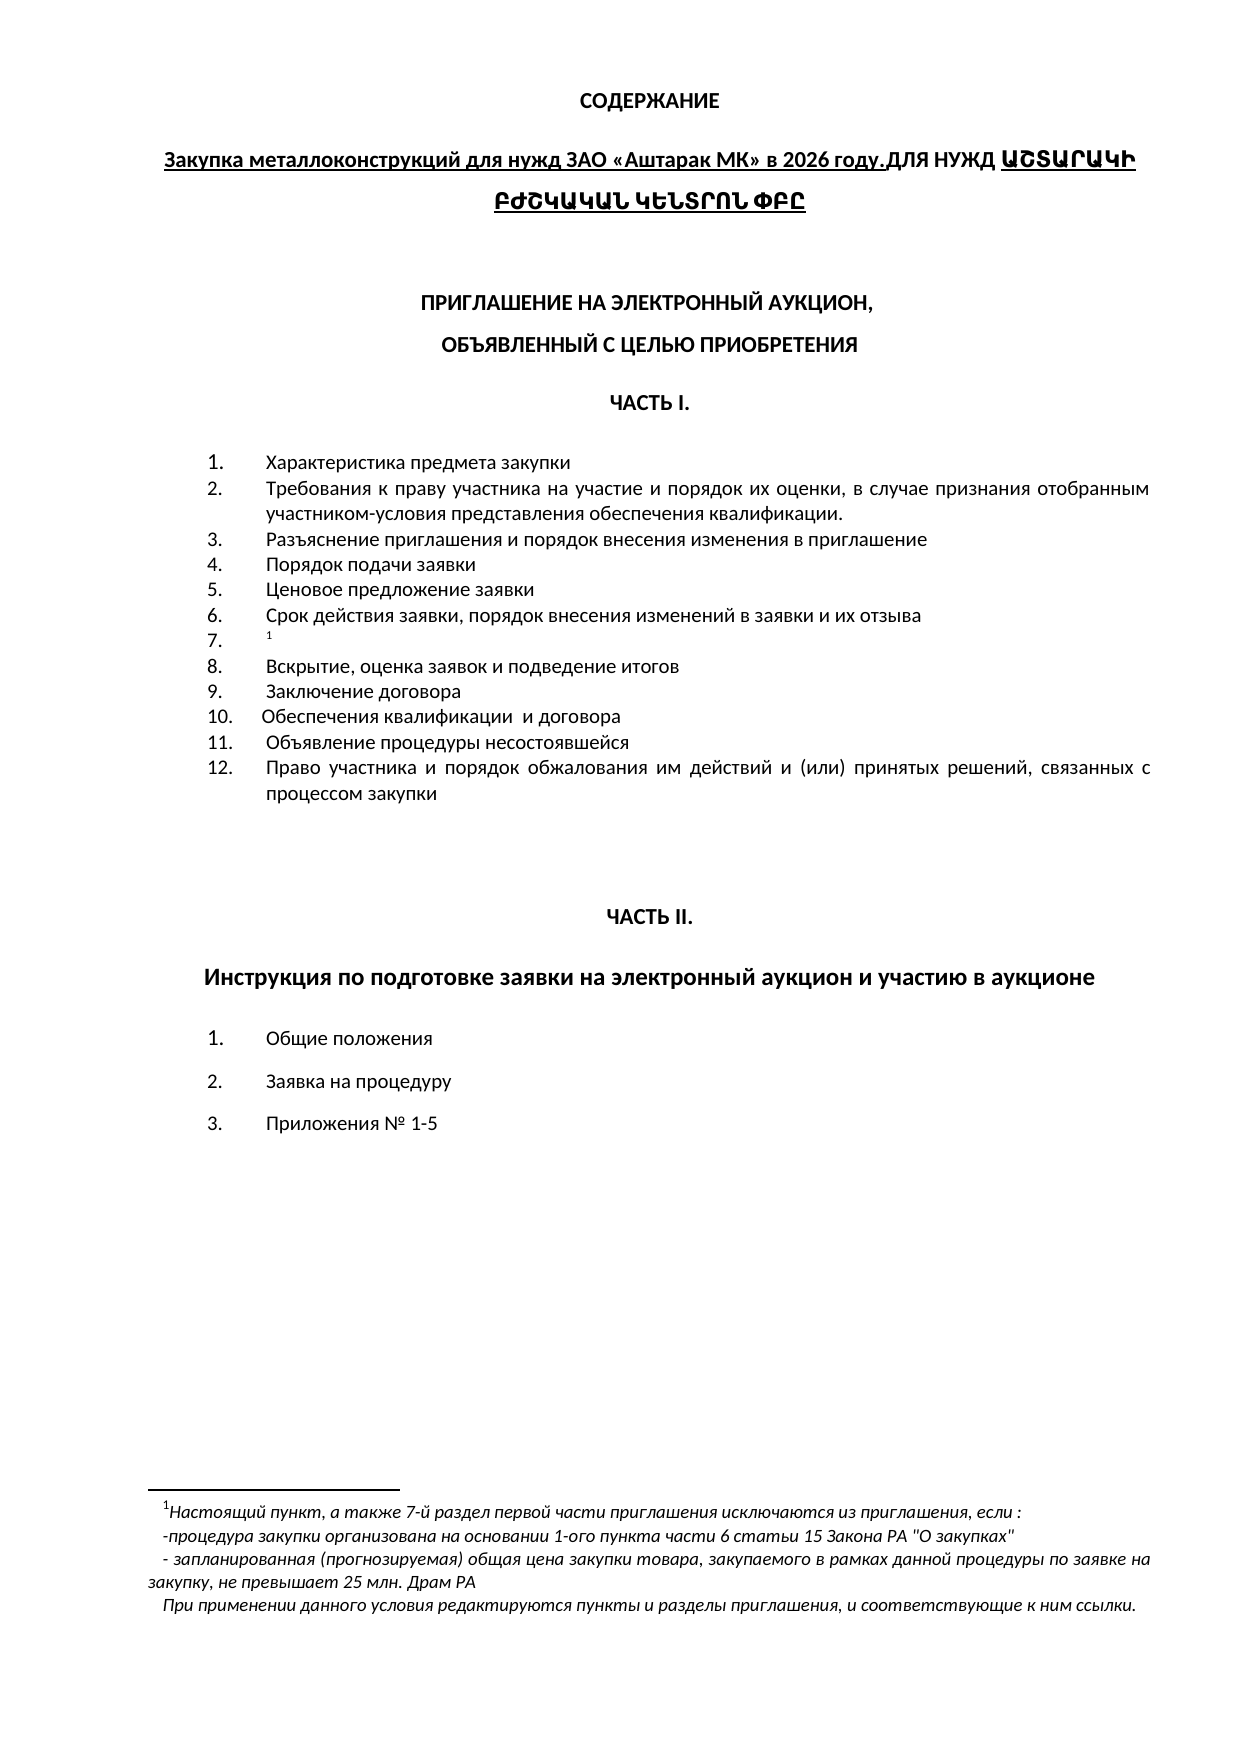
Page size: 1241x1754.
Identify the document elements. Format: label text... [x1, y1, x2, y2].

text 5. Ценовое предложение заявки [207, 577, 1152, 602]
text 1. Общие положения [207, 1023, 1152, 1051]
text 9. Заключение договора [207, 678, 1152, 704]
text СОДЕРЖАНИЕ [148, 86, 1152, 114]
text 11. Объявление процедуры несостоявшейся [207, 729, 1152, 754]
text 3. Приложения № 1-5 [207, 1110, 1152, 1135]
text 1. Характеристика предмета закупки [207, 447, 1152, 475]
text Закупка металлоконструкций для нужд ЗАО «Аштарак МК» в 2026 году.ДЛЯ НУЖД ԱՇՏԱՐԱԿԻ ԲԺՇԿԱԿԱՆ ԿԵՆՏՐՈՆ ՓԲԸ [148, 145, 1152, 215]
text ЧАСТЬ II. [148, 902, 1152, 930]
text 6. Срок действия заявки, порядок внесения изменений в заявки и их отзыва [207, 602, 1152, 627]
text ЧАСТЬ I. [148, 388, 1152, 416]
text 2. Заявка на процедуру [207, 1068, 1152, 1093]
text ПРИГЛАШЕНИЕ НА ЭЛЕКТРОННЫЙ АУКЦИОН, ОБЪЯВЛЕННЫЙ С ЦЕЛЬЮ ПРИОБРЕТЕНИЯ [148, 288, 1152, 358]
text Инструкция по подготовке заявки на электронный аукцион и участию в аукционе [148, 961, 1152, 991]
text 3. Разъяснение приглашения и порядок внесения изменения в приглашение [207, 526, 1152, 551]
text 12. Право участника и порядок обжалования им действий и (или) принятых решений, связанных с процессом закупки [207, 754, 1152, 805]
text 2. Требования к праву участника на участие и порядок их оценки, в случае признания отобранным участником-условия представления обеспечения квалификации. [207, 475, 1152, 526]
text 8. Вскрытие, оценка заявок и подведение итогов [207, 653, 1152, 678]
text 7. [207, 627, 1152, 653]
text 4. Порядок подачи заявки [207, 551, 1152, 577]
text 10. Обеспечения квалификации и договора [207, 704, 1152, 729]
